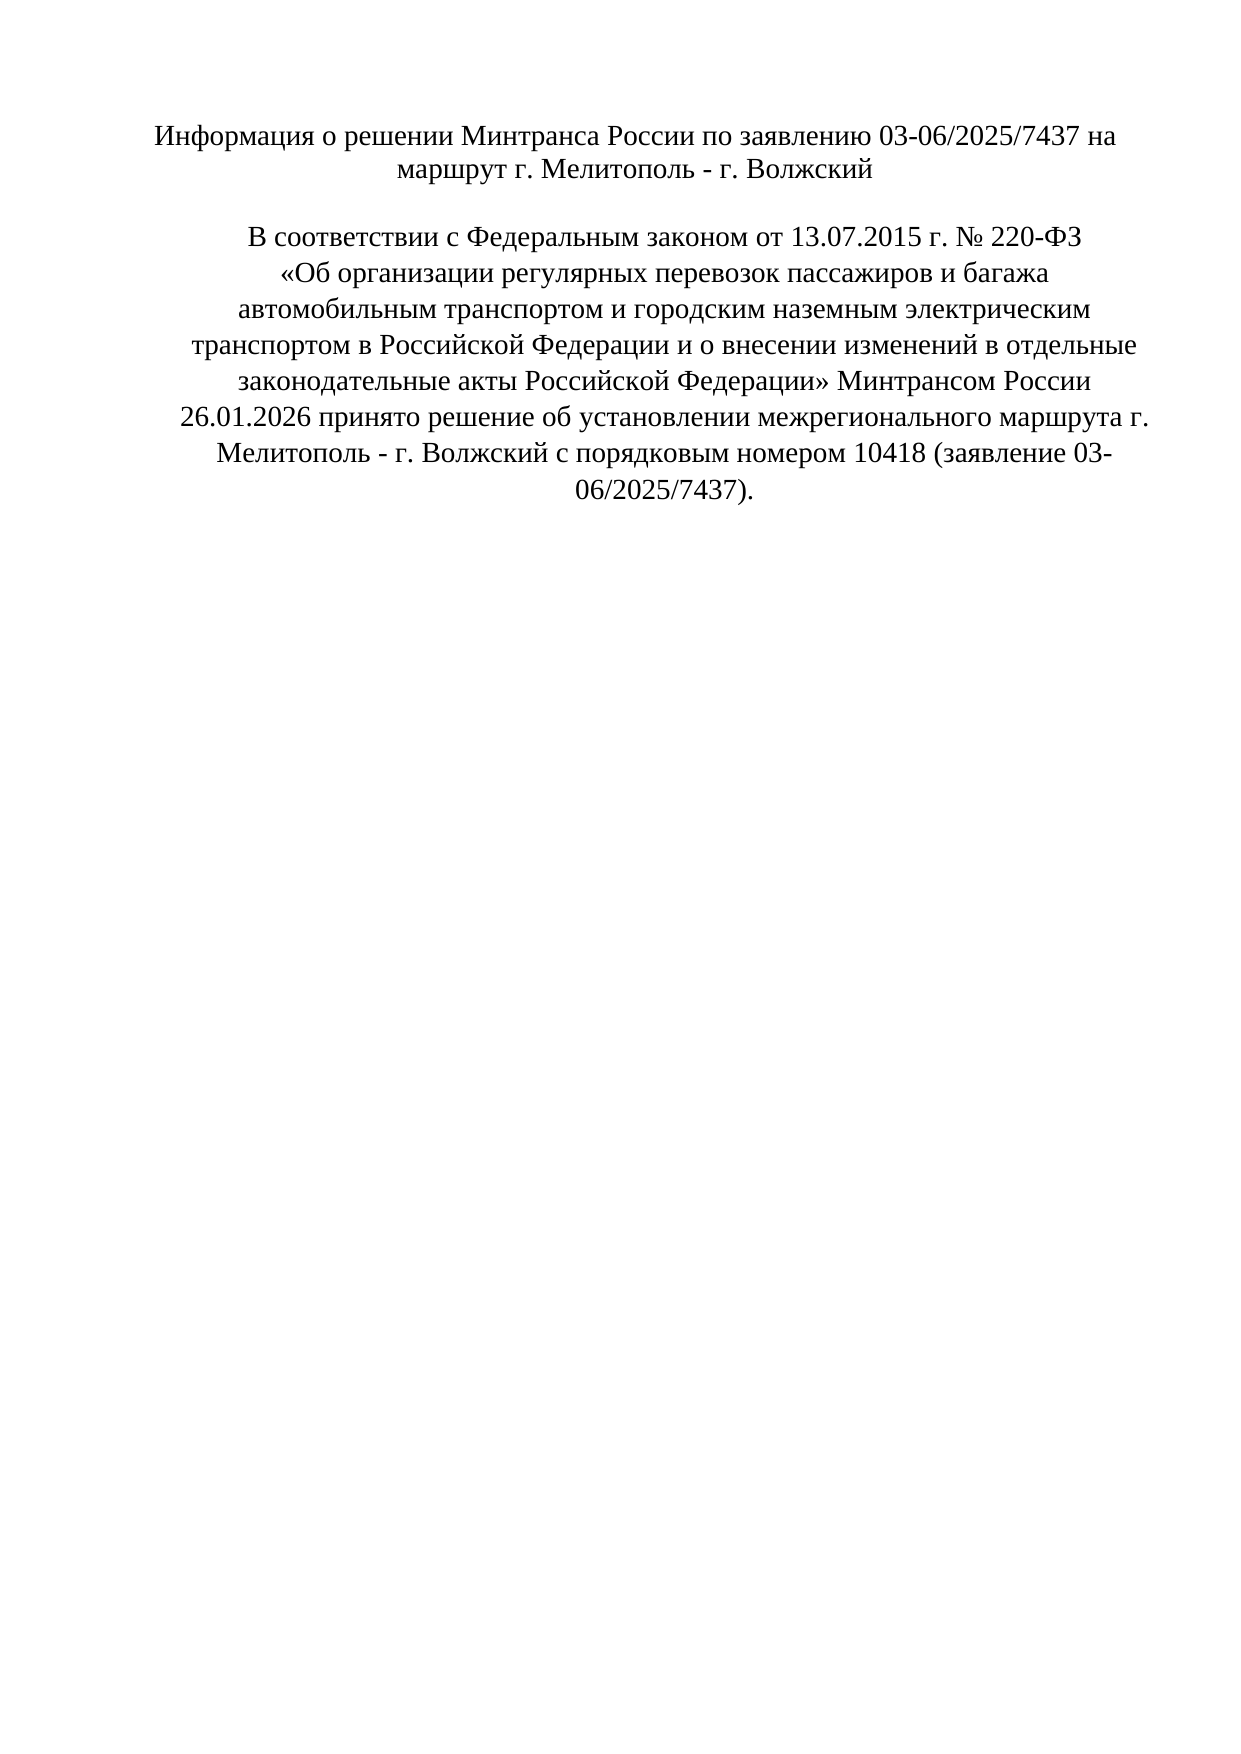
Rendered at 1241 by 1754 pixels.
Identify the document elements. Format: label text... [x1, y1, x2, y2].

text Информация о решении Минтранса России по заявлению 03-06/2025/7437 на маршрут г. Мелитополь - г. Волжский [118, 118, 1152, 185]
text В соответствии с Федеральным законом от 13.07.2015 г. № 220-ФЗ «Об организации регулярных перевозок пассажиров и багажа автомобильным транспортом и городским наземным электрическим транспортом в Российской Федерации и о внесении изменений в отдельные законодательные акты Российской Федерации» Минтрансом России 26.01.2026 принято решение об установлении межрегионального маршрута г. Мелитополь - г. Волжский с порядковым номером 10418 (заявление 03-06/2025/7437). [177, 219, 1152, 505]
